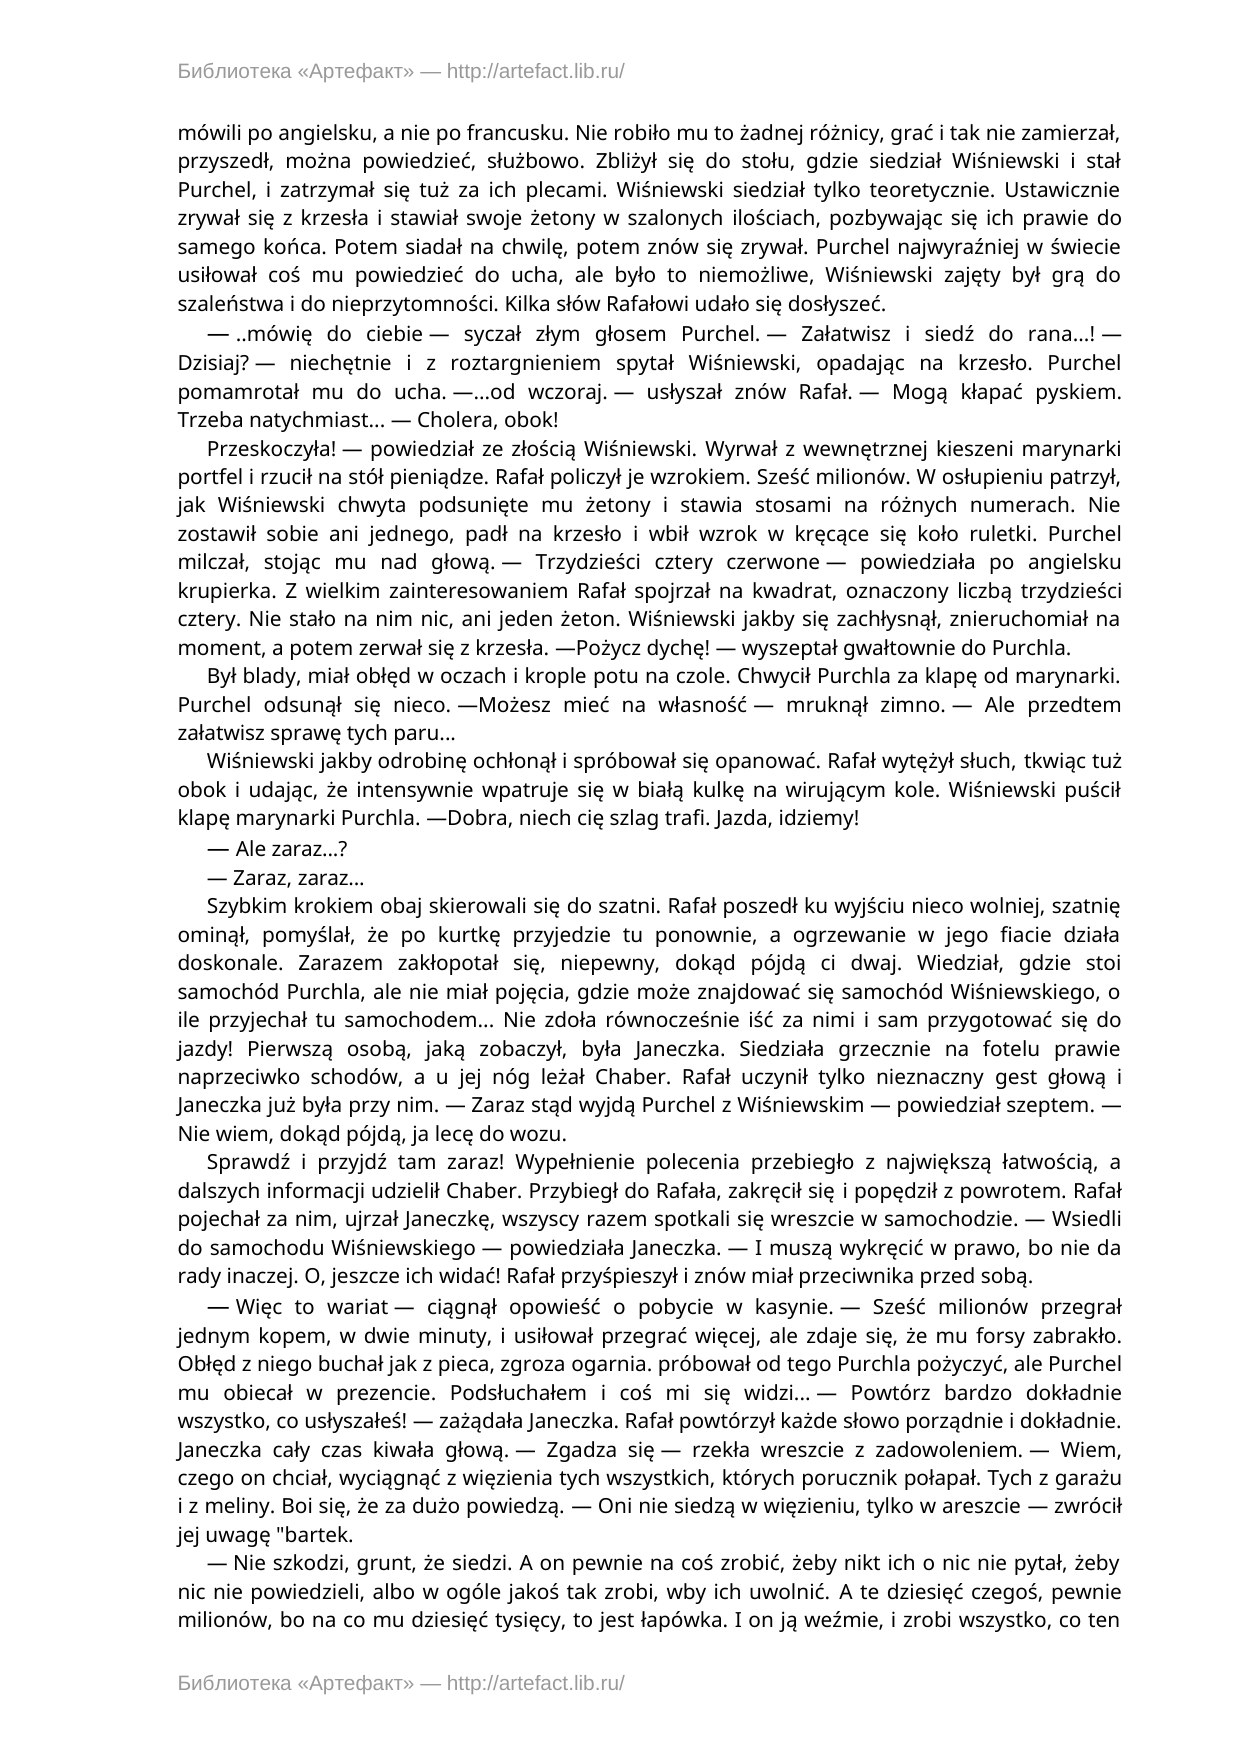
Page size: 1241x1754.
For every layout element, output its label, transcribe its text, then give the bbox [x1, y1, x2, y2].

text Przeskoczyła! — powiedział ze złością Wiśniewski. Wyrwał z wewnętrznej kieszeni marynarki portfel i rzucił na stół pieniądze. Rafał policzył je wzrokiem. Sześć milionów. W osłupieniu patrzył, jak Wiśniewski chwyta podsunięte mu żetony i stawia stosami na różnych numerach. Nie zostawił sobie ani jednego, padł na krzesło i wbił wzrok w kręcące się koło ruletki. Purchel milczał, stojąc mu nad głową. — Trzydzieści cztery czerwone — powiedziała po angielsku krupierka. Z wielkim zainteresowaniem Rafał spojrzał na kwadrat, oznaczony liczbą trzydzieści cztery. Nie stało na nim nic, ani jeden żeton. Wiśniewski jakby się zachłysnął, znieruchomiał na moment, a potem zerwał się z krzesła. —Pożycz dychę! — wyszeptał gwałtownie do Purchla. [177, 434, 1122, 661]
text — ..mówię do ciebie — syczał złym głosem Purchel. — Załatwisz i siedź do rana...! — Dzisiaj? — niechętnie i z roztargnieniem spytał Wiśniewski, opadając na krzesło. Purchel pomamrotał mu do ucha. —...od wczoraj. — usłyszał znów Rafał. — Mogą kłapać pyskiem. Trzeba natychmiast... — Cholera, obok! [177, 317, 1122, 434]
text Szybkim krokiem obaj skierowali się do szatni. Rafał poszedł ku wyjściu nieco wolniej, szatnię ominął, pomyślał, że po kurtkę przyjedzie tu ponownie, a ogrzewanie w jego fiacie działa doskonale. Zarazem zakłopotał się, niepewny, dokąd pójdą ci dwaj. Wiedział, gdzie stoi samochód Purchla, ale nie miał pojęcia, gdzie może znajdować się samochód Wiśniewskiego, o ile przyjechał tu samochodem... Nie zdoła równocześnie iść za nimi i sam przygotować się do jazdy! Pierwszą osobą, jaką zobaczył, była Janeczka. Siedziała grzecznie na fotelu prawie naprzeciwko schodów, a u jej nóg leżał Chaber. Rafał uczynił tylko nieznaczny gest głową i Janeczka już była przy nim. — Zaraz stąd wyjdą Purchel z Wiśniewskim — powiedział szeptem. — Nie wiem, dokąd pójdą, ja lecę do wozu. [177, 892, 1122, 1147]
text Wiśniewski jakby odrobinę ochłonął i spróbował się opanować. Rafał wytężył słuch, tkwiąc tuż obok i udając, że intensywnie wpatruje się w białą kulkę na wirującym kole. Wiśniewski puścił klapę marynarki Purchla. —Dobra, niech cię szlag trafi. Jazda, idziemy! [177, 747, 1122, 832]
text — Więc to wariat — ciągnął opowieść o pobycie w kasynie. — Sześć milionów przegrał jednym kopem, w dwie minuty, i usiłował przegrać więcej, ale zdaje się, że mu forsy zabrakło. Obłęd z niego buchał jak z pieca, zgroza ogarnia. próbował od tego Purchla pożyczyć, ale Purchel mu obiecał w prezencie. Podsłuchałem i coś mi się widzi... — Powtórz bardzo dokładnie wszystko, co usłyszałeś! — zażądała Janeczka. Rafał powtórzył każde słowo porządnie i dokładnie. Janeczka cały czas kiwała głową. — Zgadza się — rzekła wreszcie z zadowoleniem. — Wiem, czego on chciał, wyciągnąć z więzienia tych wszystkich, których porucznik połapał. Tych z garażu i z meliny. Boi się, że za dużo powiedzą. — Oni nie siedzą w więzieniu, tylko w areszcie — zwrócił jej uwagę "bartek. [177, 1290, 1122, 1548]
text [177, 118, 1122, 317]
text — Ale zaraz...? [177, 832, 1122, 863]
text Sprawdź i przyjdź tam zaraz! Wypełnienie polecenia przebiegło z największą łatwością, a dalszych informacji udzielił Chaber. Przybiegł do Rafała, zakręcił się i popędził z powrotem. Rafał pojechał za nim, ujrzał Janeczkę, wszyscy razem spotkali się wreszcie w samochodzie. — Wsiedli do samochodu Wiśniewskiego — powiedziała Janeczka. — I muszą wykręcić w prawo, bo nie da rady inaczej. O, jeszcze ich widać! Rafał przyśpieszył i znów miał przeciwnika przed sobą. [177, 1147, 1122, 1290]
text Był blady, miał obłęd w oczach i krople potu na czole. Chwycił Purchla za klapę od marynarki. Purchel odsunął się nieco. —Możesz mieć na własność — mruknął zimno. — Ale przedtem załatwisz sprawę tych paru... [177, 661, 1122, 747]
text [177, 1548, 1122, 1634]
text — Zaraz, zaraz... [177, 863, 1122, 892]
